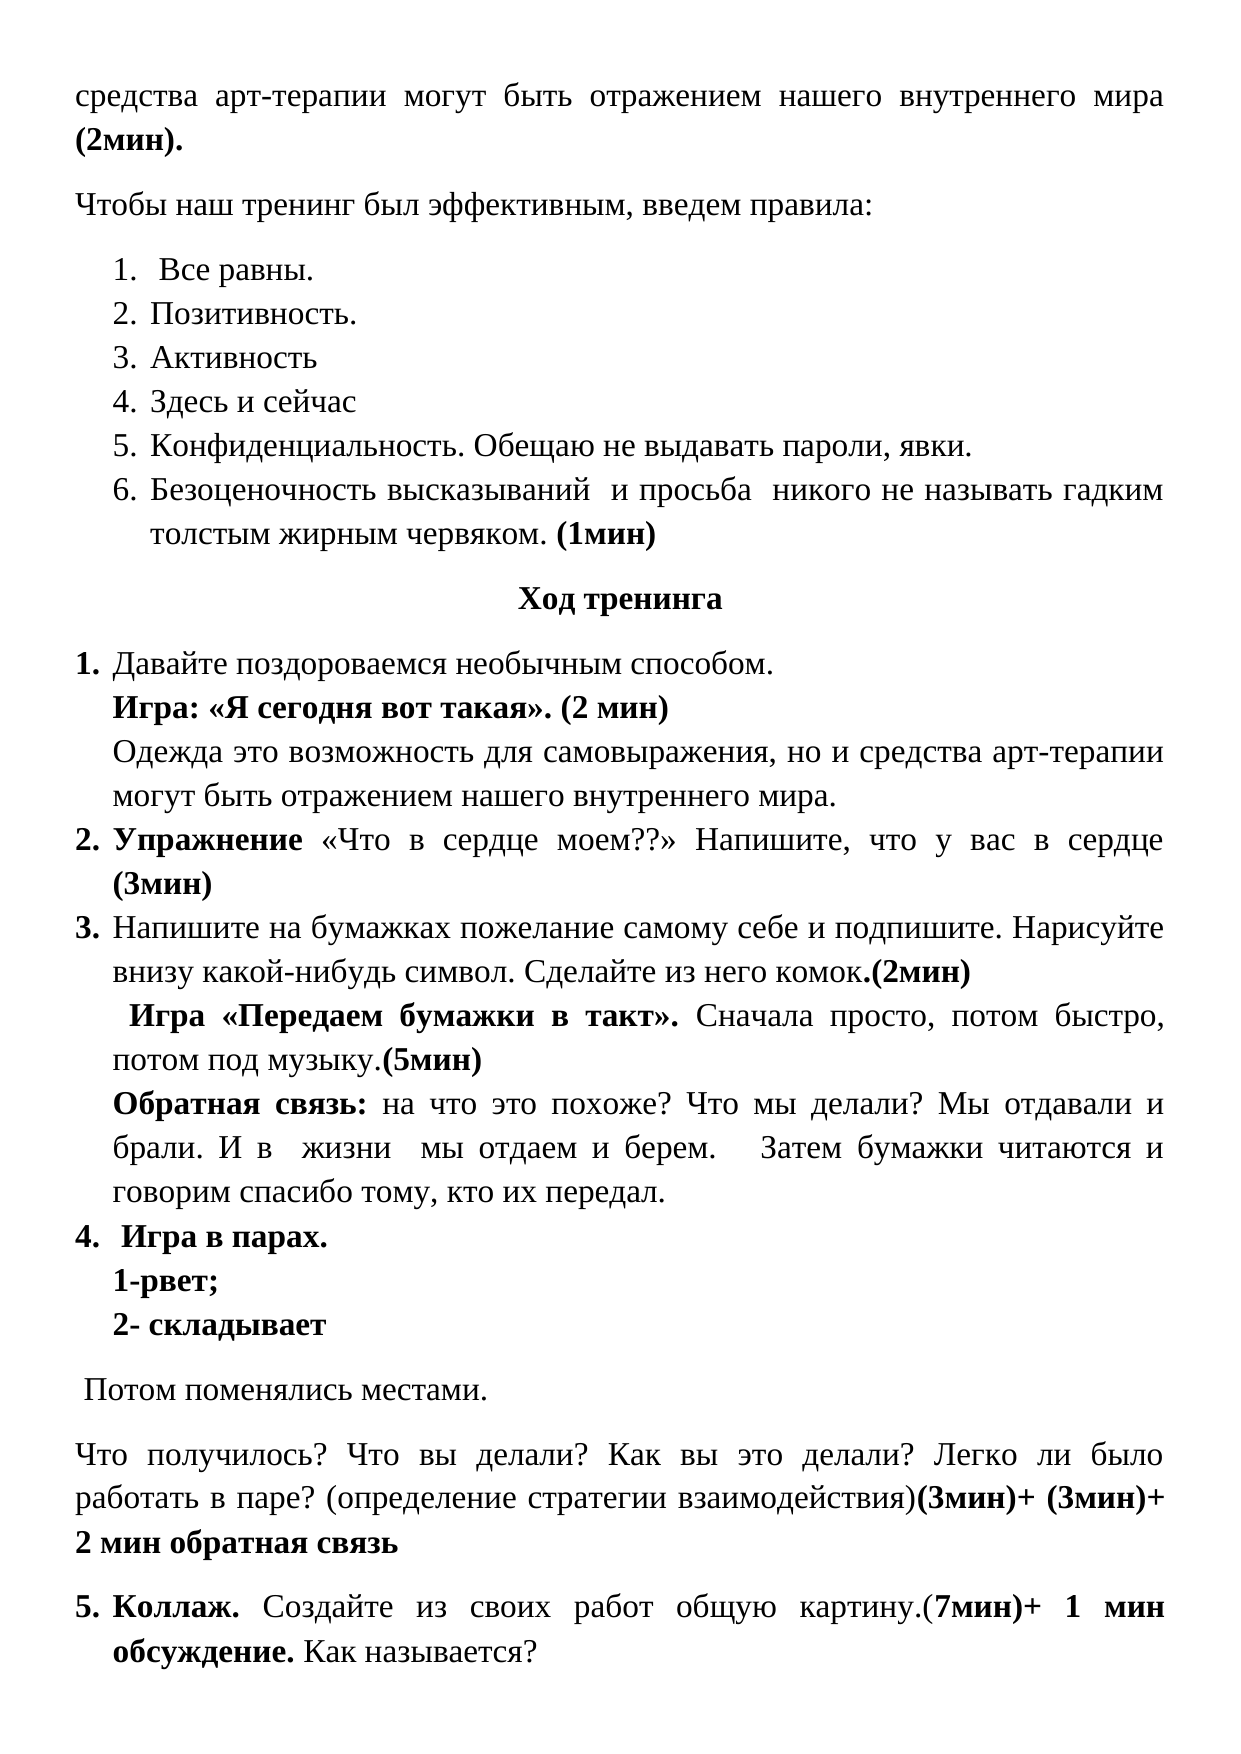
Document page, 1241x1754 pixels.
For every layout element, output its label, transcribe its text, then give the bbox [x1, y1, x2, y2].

list Игра: «Я сегодня вот такая». (2 мин) [112, 687, 1165, 725]
list Одежда это возможность для самовыражения, но и средства арт-терапии могут быть отражением нашего внутреннего мира. [112, 731, 1165, 813]
text Что получилось? Что вы делали? Как вы это делали? Легко ли было работать в паре? (определение стратегии взаимодействия)(3мин)+ (3мин)+ 2 мин обратная связь [75, 1434, 1165, 1560]
list 1-рвет; [112, 1260, 1165, 1298]
list Позитивность. [112, 293, 1165, 331]
list Здесь и сейчас [112, 381, 1165, 419]
list Все равны. [112, 249, 1165, 287]
list Коллаж. Создайте из своих работ общую картину.(7мин)+ 1 мин обсуждение. Как называется? [75, 1587, 1165, 1669]
list Игра в парах. [75, 1216, 1165, 1254]
list Конфиденциальность. Обещаю не выдавать пароли, явки. [112, 425, 1165, 463]
list Игра «Передаем бумажки в такт». Сначала просто, потом быстро, потом под музыку.(5мин) [112, 996, 1165, 1078]
text Чтобы наш тренинг был эффективным, введем правила: [75, 184, 1165, 222]
list Активность [112, 337, 1165, 375]
text Потом поменялись местами. [75, 1369, 1165, 1407]
list Давайте поздороваемся необычным способом. [75, 643, 1165, 681]
list Упражнение «Что в сердце моем??» Напишите, что у вас в сердце (3мин) [75, 819, 1165, 902]
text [75, 75, 1165, 157]
list Обратная связь: на что это похоже? Что мы делали? Мы отдавали и брали. И в жизни мы отдаем и берем. Затем бумажки читаются и говорим спасибо тому, кто их передал. [112, 1084, 1165, 1210]
list Безоценочность высказываний и просьба никого не называть гадким толстым жирным червяком. (1мин) [112, 469, 1165, 552]
list 2- складывает [112, 1304, 1165, 1342]
text Ход тренинга [75, 578, 1165, 616]
list Напишите на бумажках пожелание самому себе и подпишите. Нарисуйте внизу какой-нибудь символ. Сделайте из него комок.(2мин) [75, 907, 1165, 990]
